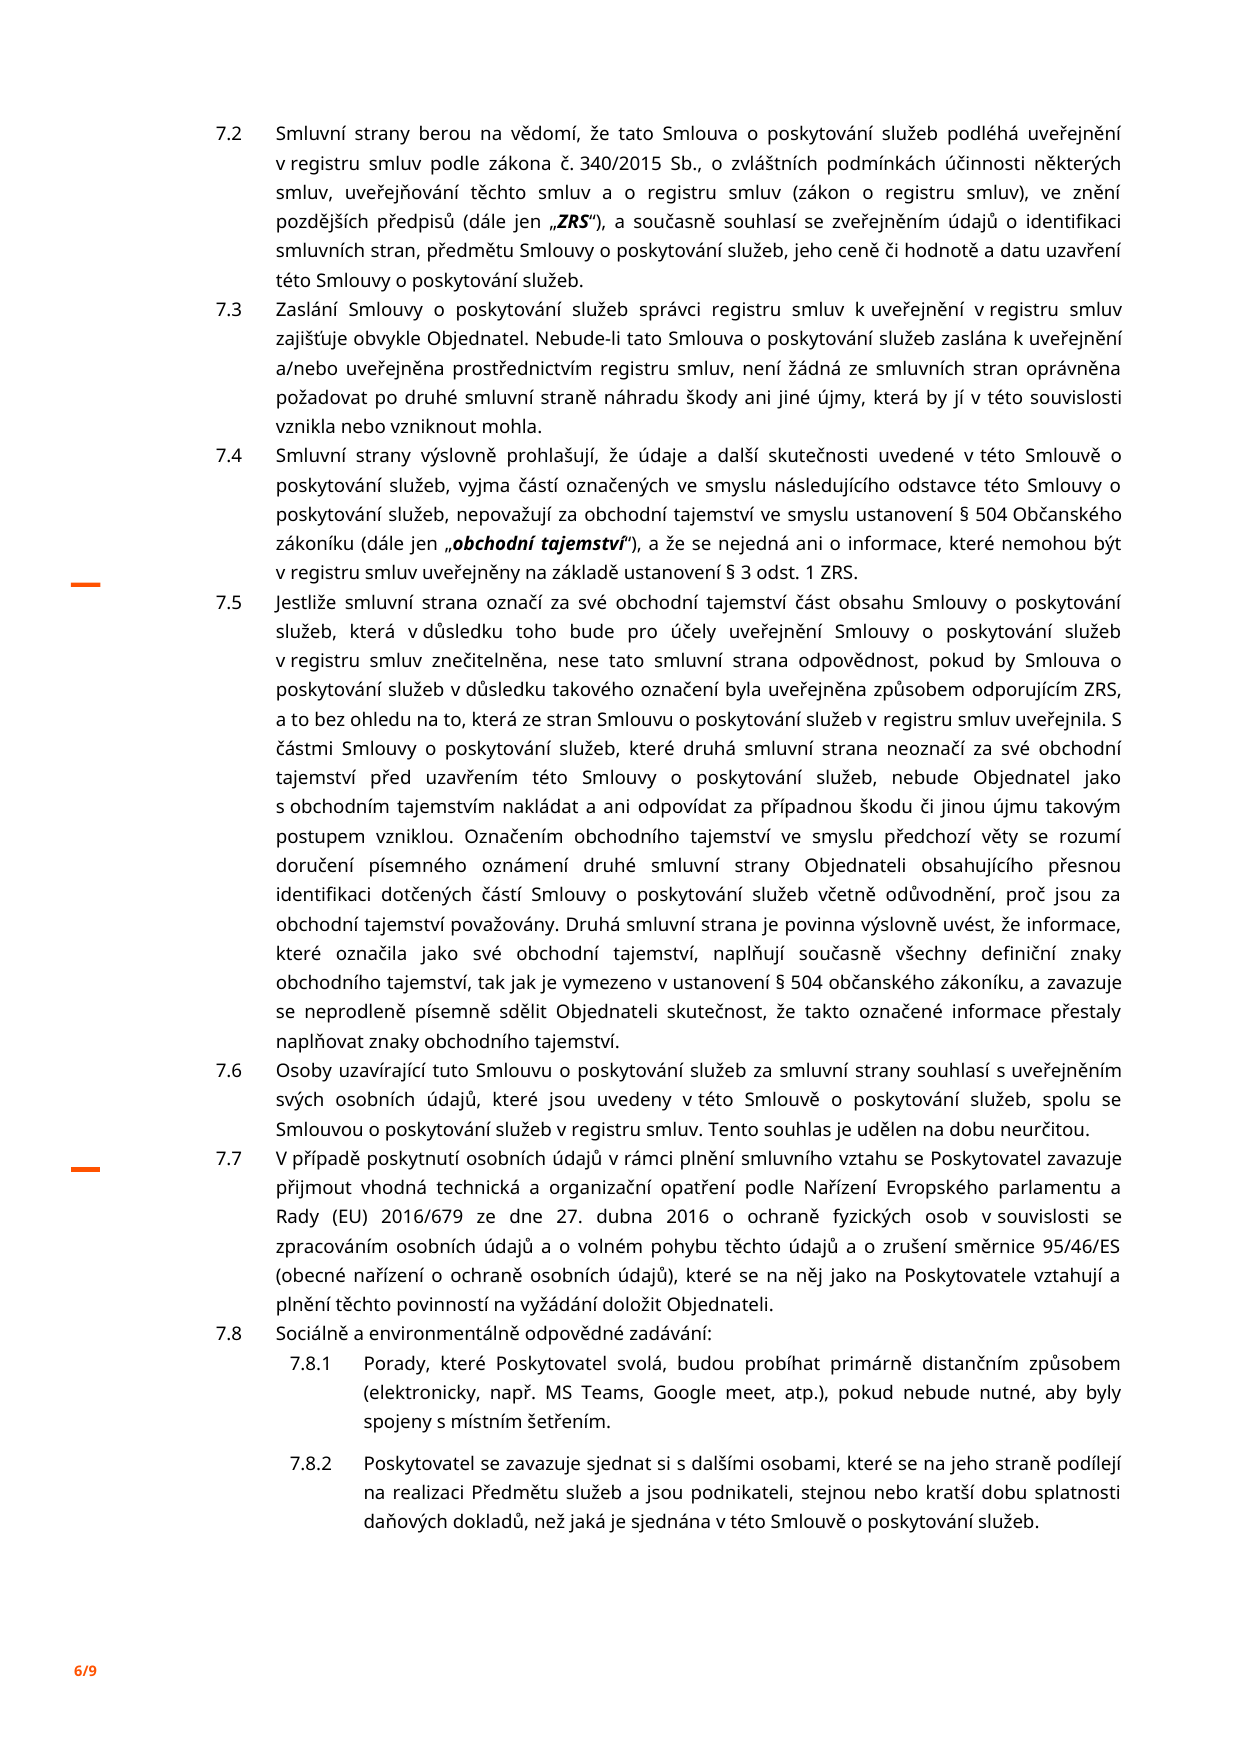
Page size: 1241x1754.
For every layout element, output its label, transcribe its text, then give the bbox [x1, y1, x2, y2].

subtitle Smluvní strany výslovně prohlašují, že údaje a další skutečnosti uvedené v této Smlouvě o poskytování služeb, vyjma částí označených ve smyslu následujícího odstavce této Smlouvy o poskytování služeb, nepovažují za obchodní tajemství ve smyslu ustanovení § 504 Občanského zákoníku (dále jen „obchodní tajemství“), a že se nejedná ani o informace, které nemohou být v registru smluv uveřejněny na základě ustanovení § 3 odst. 1 ZRS. [216, 443, 1122, 585]
subtitle Jestliže smluvní strana označí za své obchodní tajemství část obsahu Smlouvy o poskytování služeb, která v důsledku toho bude pro účely uveřejnění Smlouvy o poskytování služeb v registru smluv znečitelněna, nese tato smluvní strana odpovědnost, pokud by Smlouva o poskytování služeb v důsledku takového označení byla uveřejněna způsobem odporujícím ZRS, a to bez ohledu na to, která ze stran Smlouvu o poskytování služeb v registru smluv uveřejnila. S částmi Smlouvy o poskytování služeb, které druhá smluvní strana neoznačí za své obchodní tajemství před uzavřením této Smlouvy o poskytování služeb, nebude Objednatel jako s obchodním tajemstvím nakládat a ani odpovídat za případnou škodu či jinou újmu takovým postupem vzniklou. Označením obchodního tajemství ve smyslu předchozí věty se rozumí doručení písemného oznámení druhé smluvní strany Objednateli obsahujícího přesnou identifikaci dotčených částí Smlouvy o poskytování služeb včetně odůvodnění, proč jsou za obchodní tajemství považovány. Druhá smluvní strana je povinna výslovně uvést, že informace, které označila jako své obchodní tajemství, naplňují současně všechny definiční znaky obchodního tajemství, tak jak je vymezeno v ustanovení § 504 občanského zákoníku, a zavazuje se neprodleně písemně sdělit Objednateli skutečnost, že takto označené informace přestaly naplňovat znaky obchodního tajemství. [216, 589, 1122, 1053]
subtitle Porady, které Poskytovatel svolá, budou probíhat primárně distančním způsobem (elektronicky, např. MS Teams, Google meet, atp.), pokud nebude nutné, aby byly spojeny s místním šetřením. [289, 1350, 1122, 1434]
subtitle Smluvní strany berou na vědomí, že tato Smlouva o poskytování služeb podléhá uveřejnění v registru smluv podle zákona č. 340/2015 Sb., o zvláštních podmínkách účinnosti některých smluv, uveřejňování těchto smluv a o registru smluv (zákon o registru smluv), ve znění pozdějších předpisů (dále jen „ZRS“), a současně souhlasí se zveřejněním údajů o identifikaci smluvních stran, předmětu Smlouvy o poskytování služeb, jeho ceně či hodnotě a datu uzavření této Smlouvy o poskytování služeb. [216, 121, 1122, 292]
subtitle V případě poskytnutí osobních údajů v rámci plnění smluvního vztahu se Poskytovatel zavazuje přijmout vhodná technická a organizační opatření podle Nařízení Evropského parlamentu a Rady (EU) 2016/679 ze dne 27. dubna 2016 o ochraně fyzických osob v souvislosti se zpracováním osobních údajů a o volném pohybu těchto údajů a o zrušení směrnice 95/46/ES (obecné nařízení o ochraně osobních údajů), které se na něj jako na Poskytovatele vztahují a plnění těchto povinností na vyžádání doložit Objednateli. [216, 1145, 1122, 1317]
subtitle Osoby uzavírající tuto Smlouvu o poskytování služeb za smluvní strany souhlasí s uveřejněním svých osobních údajů, které jsou uvedeny v této Smlouvě o poskytování služeb, spolu se Smlouvou o poskytování služeb v registru smluv. Tento souhlas je udělen na dobu neurčitou. [216, 1057, 1122, 1141]
subtitle Sociálně a environmentálně odpovědné zadávání: [216, 1321, 1122, 1346]
subtitle Poskytovatel se zavazuje sjednat si s dalšími osobami, které se na jeho straně podílejí na realizaci Předmětu služeb a jsou podnikateli, stejnou nebo kratší dobu splatnosti daňových dokladů, než jaká je sjednána v této Smlouvě o poskytování služeb. [289, 1450, 1122, 1534]
subtitle Zaslání Smlouvy o poskytování služeb správci registru smluv k uveřejnění v registru smluv zajišťuje obvykle Objednatel. Nebude-li tato Smlouva o poskytování služeb zaslána k uveřejnění a/nebo uveřejněna prostřednictvím registru smluv, není žádná ze smluvních stran oprávněna požadovat po druhé smluvní straně náhradu škody ani jiné újmy, která by jí v této souvislosti vznikla nebo vzniknout mohla. [216, 296, 1122, 439]
